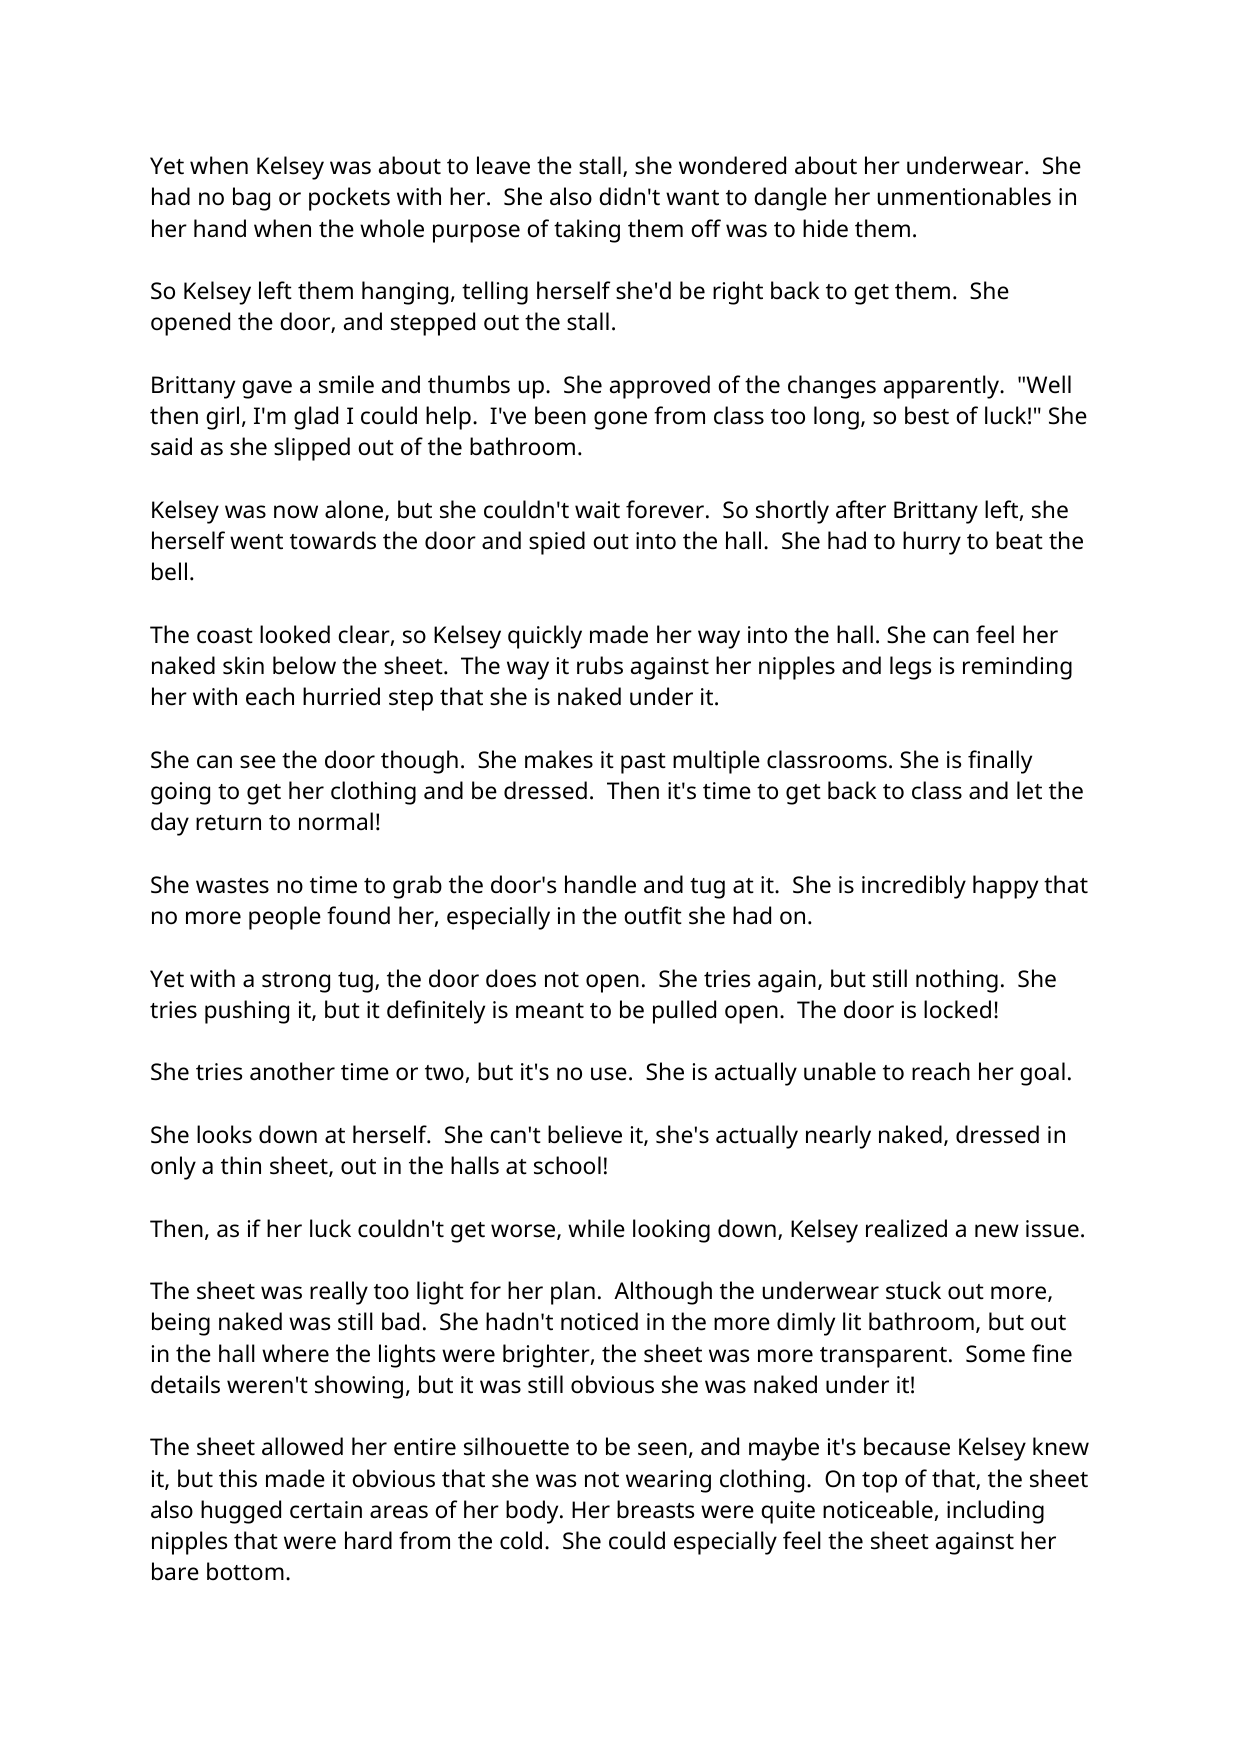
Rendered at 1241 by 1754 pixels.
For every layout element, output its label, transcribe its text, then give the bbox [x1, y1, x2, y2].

text The coast looked clear, so Kelsey quickly made her way into the hall. She can feel her naked skin below the sheet. The way it rubs against her nipples and legs is reminding her with each hurried step that she is naked under it. [150, 619, 1090, 712]
text Yet with a strong tug, the door does not open. She tries again, but still nothing. She tries pushing it, but it definitely is meant to be pulled open. The door is locked! [150, 962, 1090, 1025]
text Kelsey was now alone, but she couldn't wait forever. So shortly after Brittany left, she herself went towards the door and spied out into the hall. She had to hurry to beat the bell. [150, 494, 1090, 587]
text So Kelsey left them hanging, telling herself she'd be right back to get them. She opened the door, and stepped out the stall. [150, 275, 1090, 337]
text She wastes no time to grab the door's handle and tug at it. She is incredibly happy that no more people found her, especially in the outfit she had on. [150, 869, 1090, 931]
text She can see the door though. She makes it past multiple classrooms. She is finally going to get her clothing and be dressed. Then it's time to get back to class and let the day return to normal! [150, 744, 1090, 837]
text The sheet was really too light for her plan. Although the underwear stuck out more, being naked was still bad. She hadn't noticed in the more dimly lit bathroom, but out in the hall where the lights were brighter, the sheet was more transparent. Some fine details weren't showing, but it was still obvious she was naked under it! [150, 1275, 1090, 1400]
text Then, as if her luck couldn't get worse, while looking down, Kelsey realized a new issue. [150, 1212, 1090, 1244]
text Brittany gave a smile and thumbs up. She approved of the changes apparently. "Well then girl, I'm glad I could help. I've been gone from class too long, so best of luck!" She said as she slipped out of the bathroom. [150, 369, 1090, 462]
text The sheet allowed her entire silhouette to be seen, and maybe it's because Kelsey knew it, but this made it obvious that she was not wearing clothing. On top of that, the sheet also hugged certain areas of her body. Her breasts were quite noticeable, including nipples that were hard from the cold. She could especially feel the sheet against her bare bottom. [150, 1431, 1090, 1587]
text She looks down at herself. She can't believe it, she's actually nearly naked, dressed in only a thin sheet, out in the halls at school! [150, 1119, 1090, 1181]
text She tries another time or two, but it's no use. She is actually unable to reach her goal. [150, 1056, 1090, 1087]
text Yet when Kelsey was about to leave the stall, she wondered about her underwear. She had no bag or pockets with her. She also didn't want to dangle her unmentionables in her hand when the whole purpose of taking them off was to hide them. [150, 150, 1090, 244]
